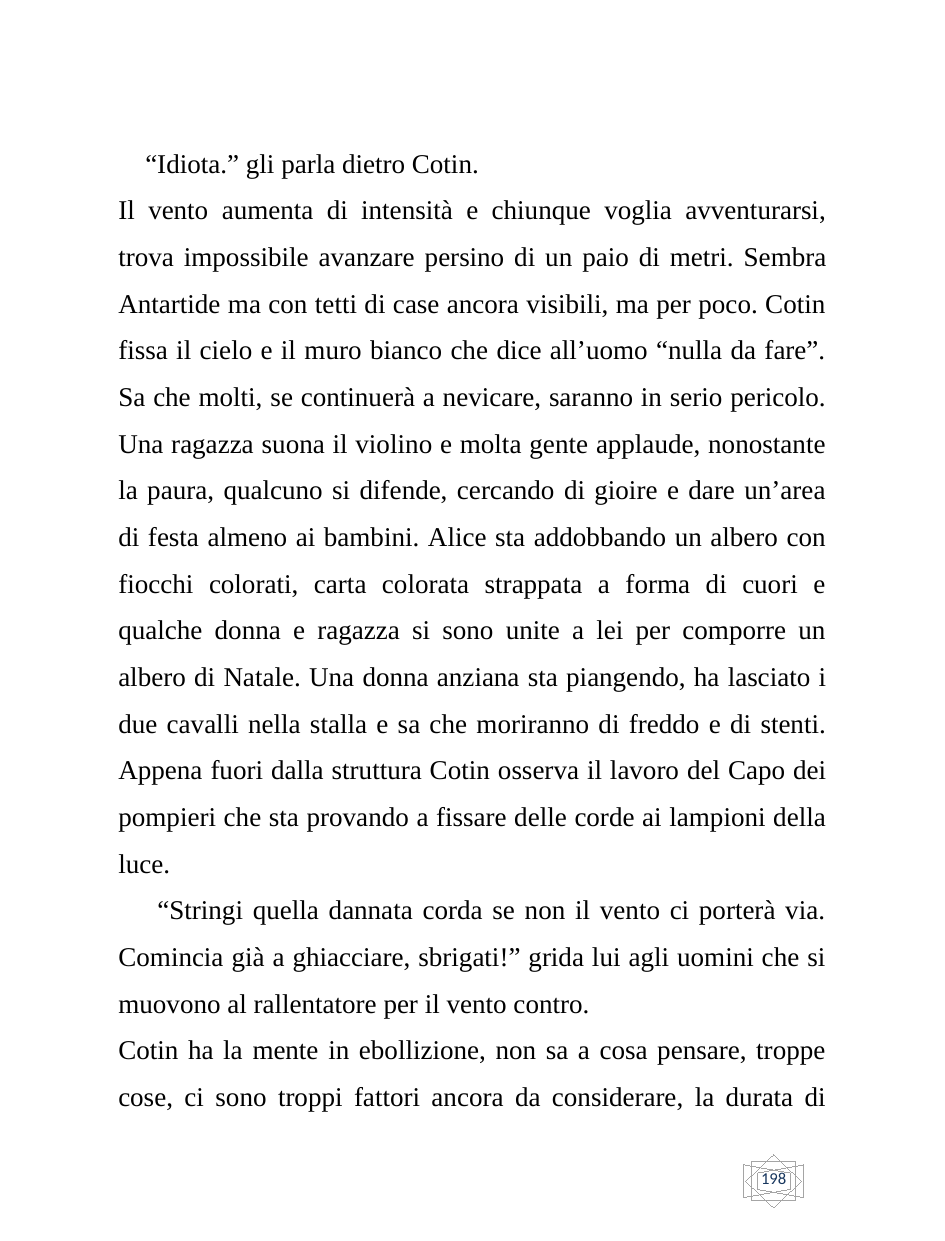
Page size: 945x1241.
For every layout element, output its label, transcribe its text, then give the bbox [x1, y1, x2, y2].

text “Idiota.” gli parla dietro Cotin. [118, 148, 827, 179]
text Il vento aumenta di intensità e chiunque voglia avventurarsi, trova impossibile avanzare persino di un paio di metri. Sembra Antartide ma con tetti di case ancora visibili, ma per poco. Cotin fissa il cielo e il muro bianco che dice all’uomo “nulla da fare”. Sa che molti, se continuerà a nevicare, saranno in serio pericolo. Una ragazza suona il violino e molta gente applaude, nonostante la paura, qualcuno si difende, cercando di gioire e dare un’area di festa almeno ai bambini. Alice sta addobbando un albero con fiocchi colorati, carta colorata strappata a forma di cuori e qualche donna e ragazza si sono unite a lei per comporre un albero di Natale. Una donna anziana sta piangendo, ha lasciato i due cavalli nella stalla e sa che moriranno di freddo e di stenti. Appena fuori dalla struttura Cotin osserva il lavoro del Capo dei pompieri che sta provando a fissare delle corde ai lampioni della luce. [118, 194, 827, 879]
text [118, 1034, 827, 1112]
text “Stringi quella dannata corda se non il vento ci porterà via. Comincia già a ghiacciare, sbrigati!” grida lui agli uomini che si muovono al rallentatore per il vento contro. [118, 894, 827, 1019]
